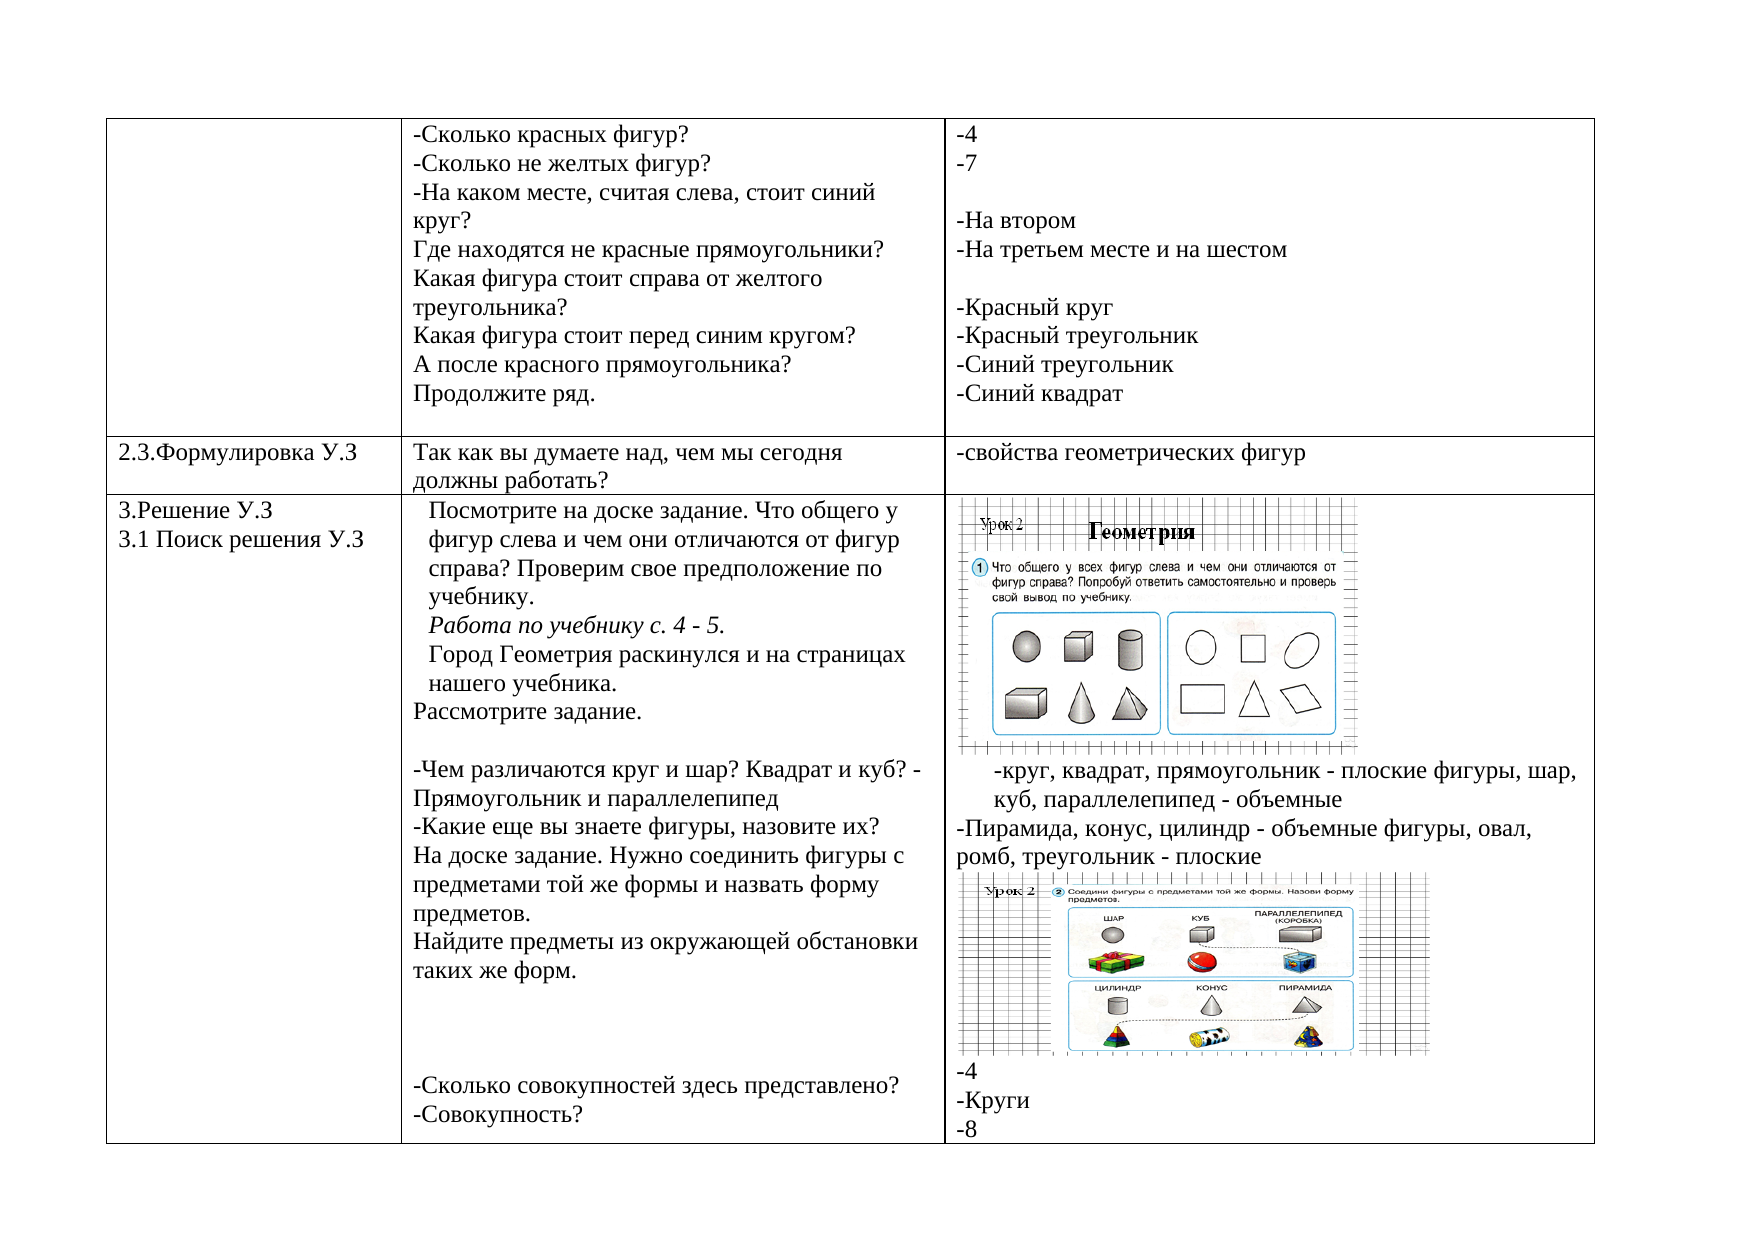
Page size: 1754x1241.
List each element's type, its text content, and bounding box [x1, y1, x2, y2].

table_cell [107, 495, 401, 1142]
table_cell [402, 119, 944, 436]
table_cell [946, 495, 1594, 1142]
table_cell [946, 119, 1594, 436]
picture [956, 870, 1431, 1057]
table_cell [107, 119, 401, 436]
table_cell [402, 495, 944, 1142]
picture [956, 495, 1359, 756]
table_cell 2.3.Формулировка У.З [107, 437, 401, 494]
table_cell Так как вы думаете над, чем мы сегодня должны работать? [402, 437, 944, 494]
table_cell -свойства геометрических фигур [946, 437, 1594, 494]
